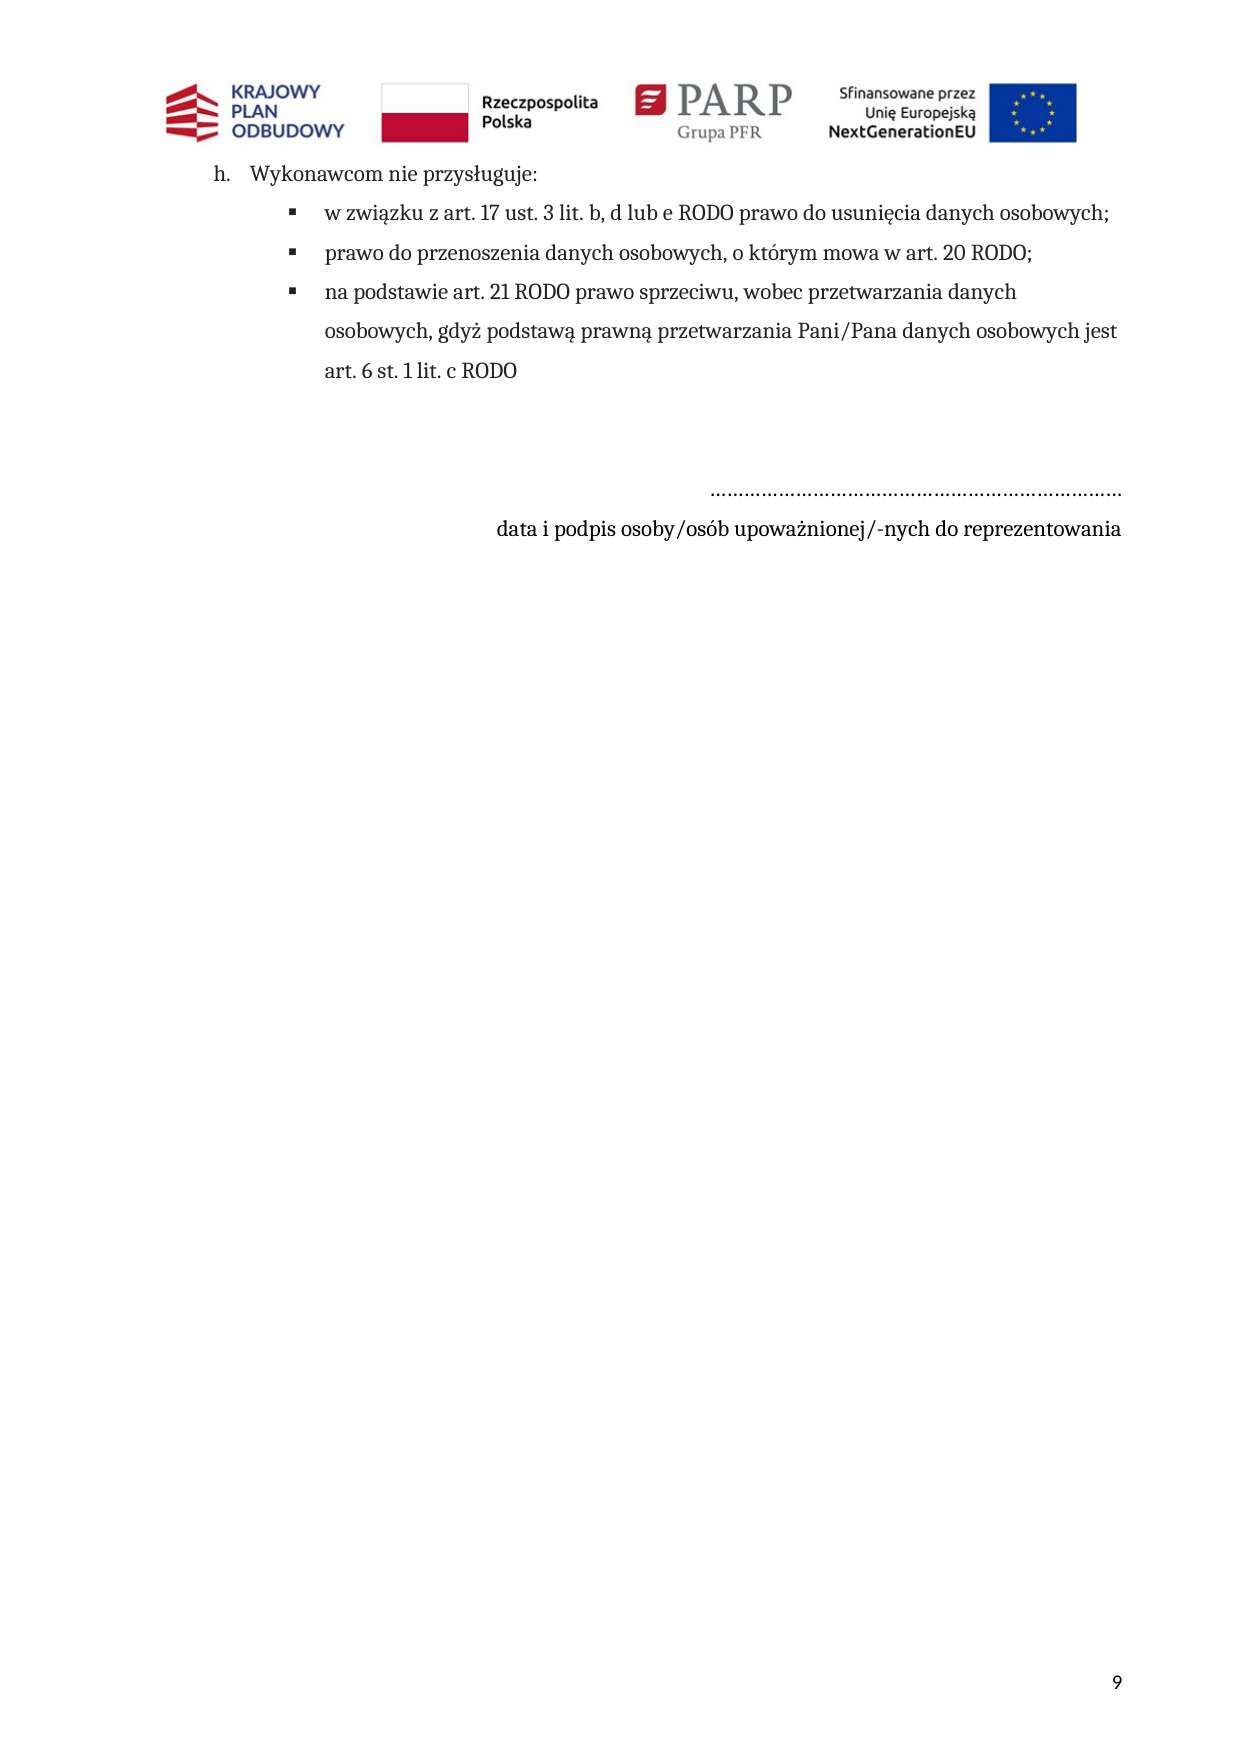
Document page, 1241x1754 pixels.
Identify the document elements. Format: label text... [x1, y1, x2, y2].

list Wykonawcom nie przysługuje: [213, 160, 1122, 187]
text ……………………………………………………………… [148, 476, 1122, 502]
list w związku z art. 17 ust. 3 lit. b, d lub e RODO prawo do usunięcia danych osobowych; [287, 200, 1122, 226]
list na podstawie art. 21 RODO prawo sprzeciwu, wobec przetwarzania danych osobowych, gdyż podstawą prawną przetwarzania Pani/Pana danych osobowych jest art. 6 st. 1 lit. c RODO [287, 279, 1122, 384]
list prawo do przenoszenia danych osobowych, o którym mowa w art. 20 RODO; [287, 239, 1122, 266]
text data i podpis osoby/osób upoważnionej/-nych do reprezentowania [148, 516, 1122, 542]
